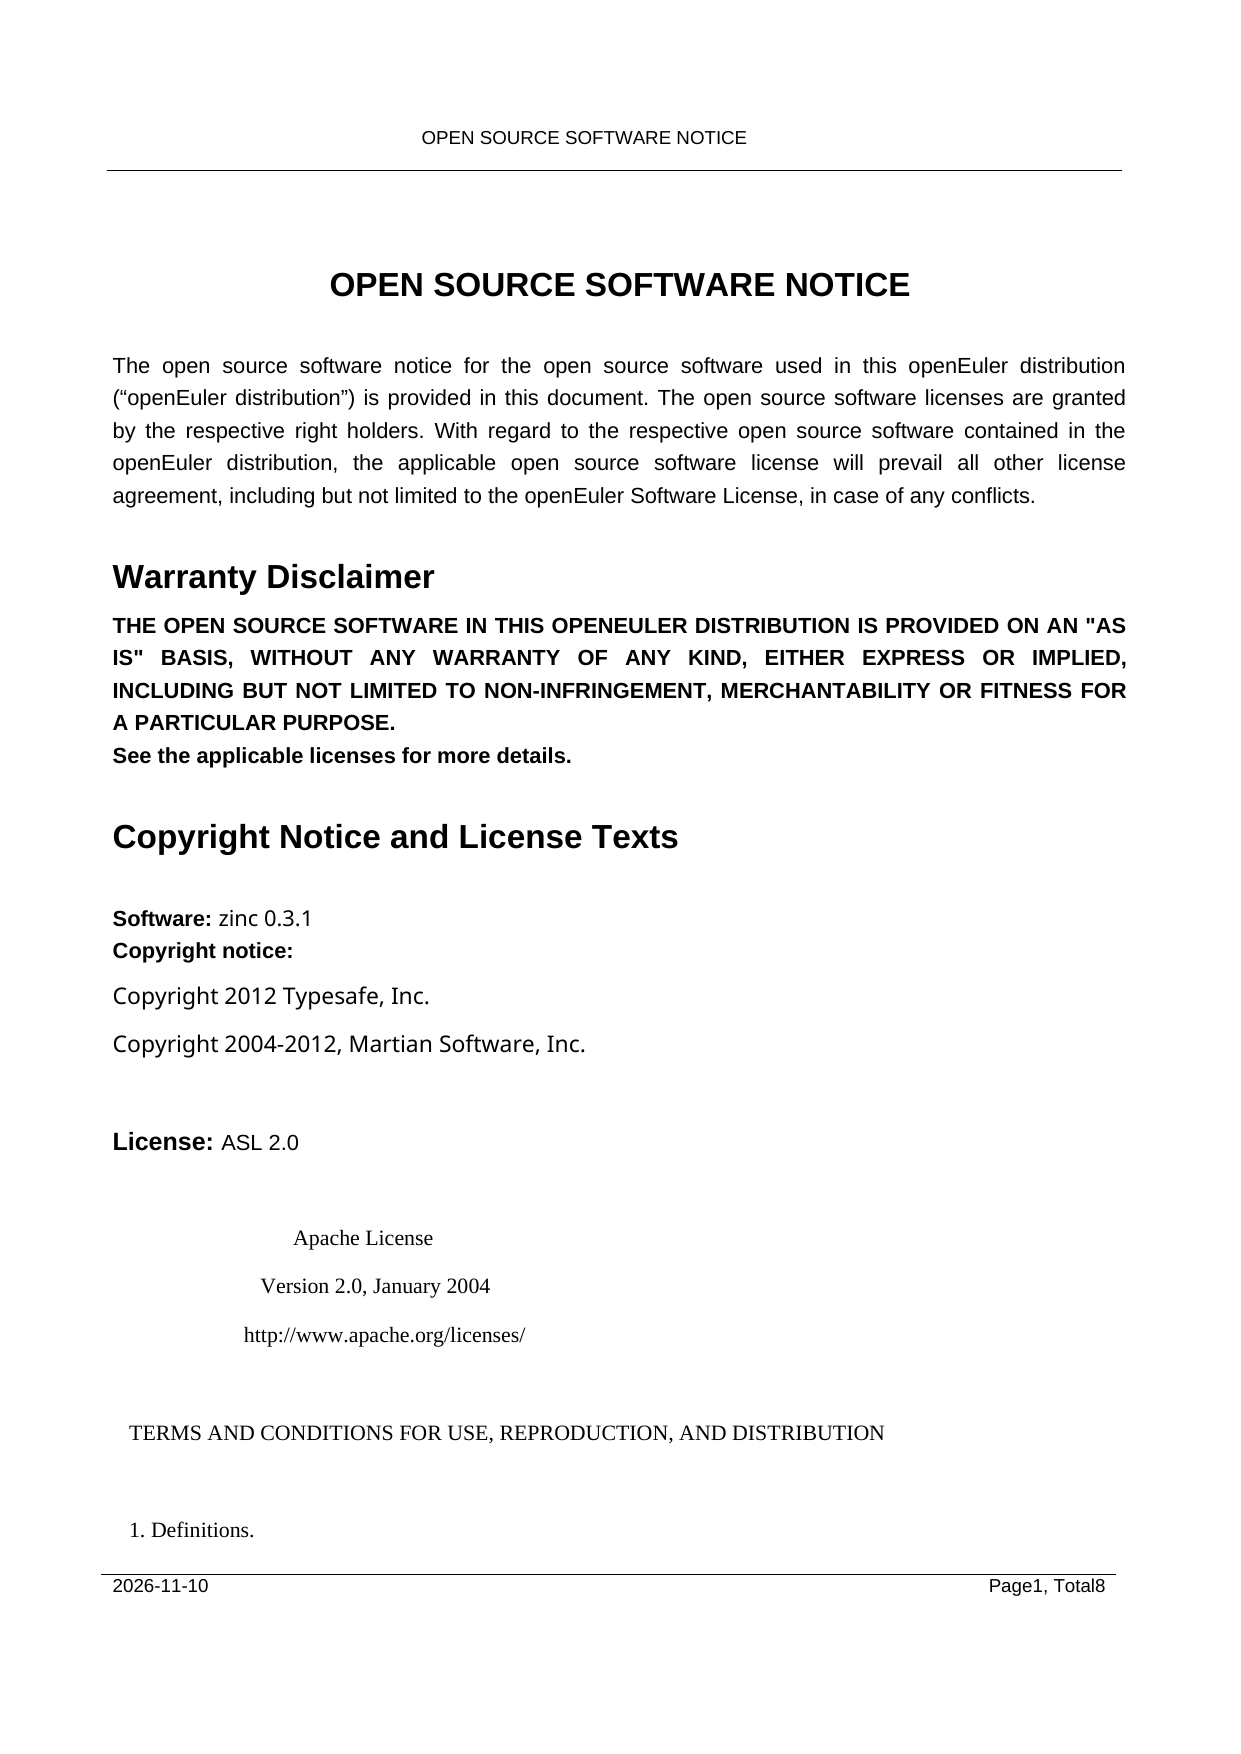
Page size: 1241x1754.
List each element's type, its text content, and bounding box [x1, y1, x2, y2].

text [112, 1172, 1128, 1546]
text Software: zinc 0.3.1 [112, 901, 1128, 934]
text OPEN SOURCE SOFTWARE NOTICE [112, 251, 1128, 316]
text Copyright Notice and License Texts [112, 804, 1128, 869]
text THE OPEN SOURCE SOFTWARE IN THIS OPENEULER DISTRIBUTION IS PROVIDED ON AN "AS IS" BASIS, WITHOUT ANY WARRANTY OF ANY KIND, EITHER EXPRESS OR IMPLIED, INCLUDING BUT NOT LIMITED TO NON-INFRINGEMENT, MERCHANTABILITY OR FITNESS FOR A PARTICULAR PURPOSE. See the applicable licenses for more details. [112, 609, 1128, 771]
text Copyright 2012 Typesafe, Inc. Copyright 2004-2012, Martian Software, Inc. [112, 979, 1128, 1109]
text License: ASL 2.0 [112, 1125, 1128, 1158]
text Warranty Disclaimer [112, 544, 1128, 609]
text Copyright notice: [112, 934, 1128, 966]
text The open source software notice for the open source software used in this openEuler distribution (“openEuler distribution”) is provided in this document. The open source software licenses are granted by the respective right holders. With regard to the respective open source software contained in the openEuler distribution, the applicable open source software license will prevail all other license agreement, including but not limited to the openEuler Software License, in case of any conflicts. [112, 349, 1128, 511]
